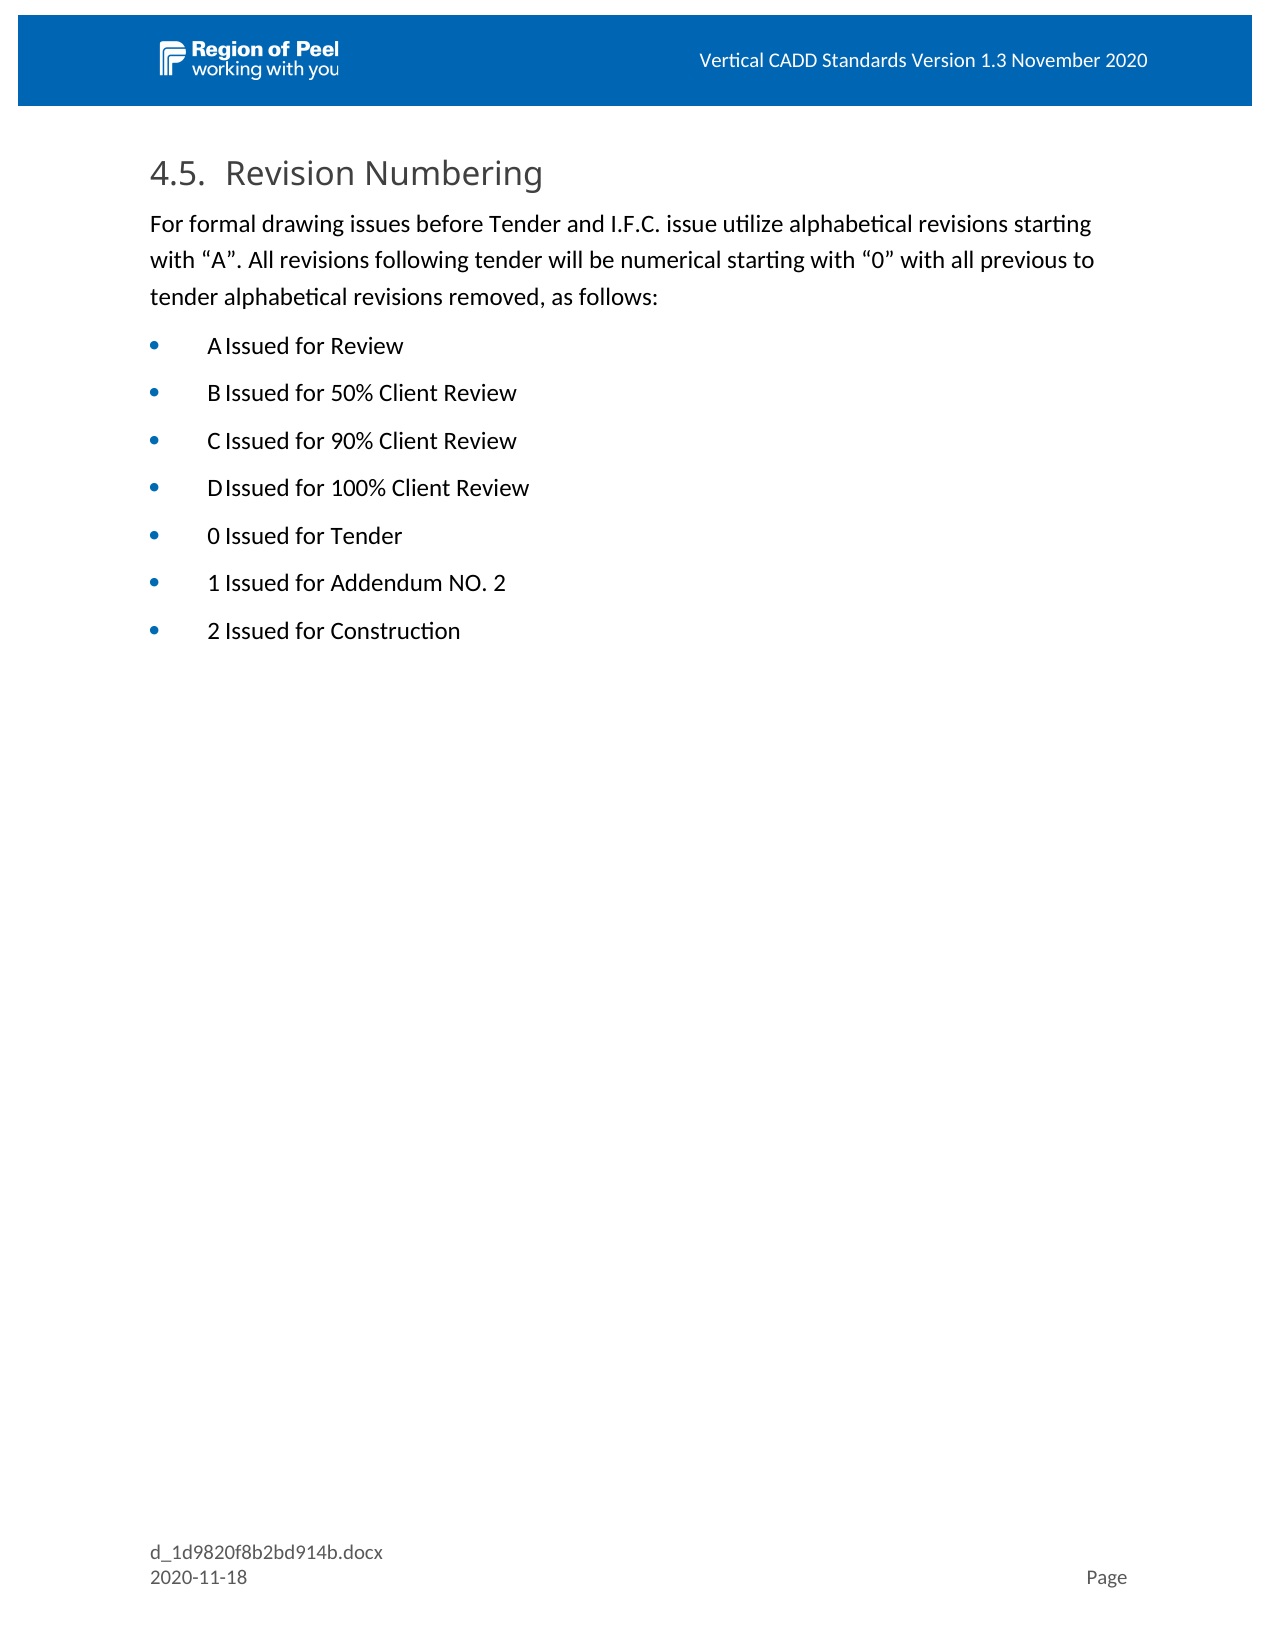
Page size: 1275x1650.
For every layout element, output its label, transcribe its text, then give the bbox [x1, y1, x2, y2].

text D Issued for 100% Client Review [150, 473, 1125, 503]
list Revision Numbering [150, 150, 1125, 195]
text 0 Issued for Tender [150, 520, 1125, 551]
picture [159, 41, 339, 80]
text For formal drawing issues before Tender and I.F.C. issue utilize alphabetical revisions starting with “A”. All revisions following tender will be numerical starting with “0” with all previous to tender alphabetical revisions removed, as follows: [150, 208, 1125, 312]
text 2 Issued for Construction [150, 615, 1125, 646]
text 1 Issued for Addendum NO. 2 [150, 568, 1125, 598]
text B Issued for 50% Client Review [150, 378, 1125, 408]
text A Issued for Review [150, 330, 1125, 361]
text C Issued for 90% Client Review [150, 425, 1125, 456]
